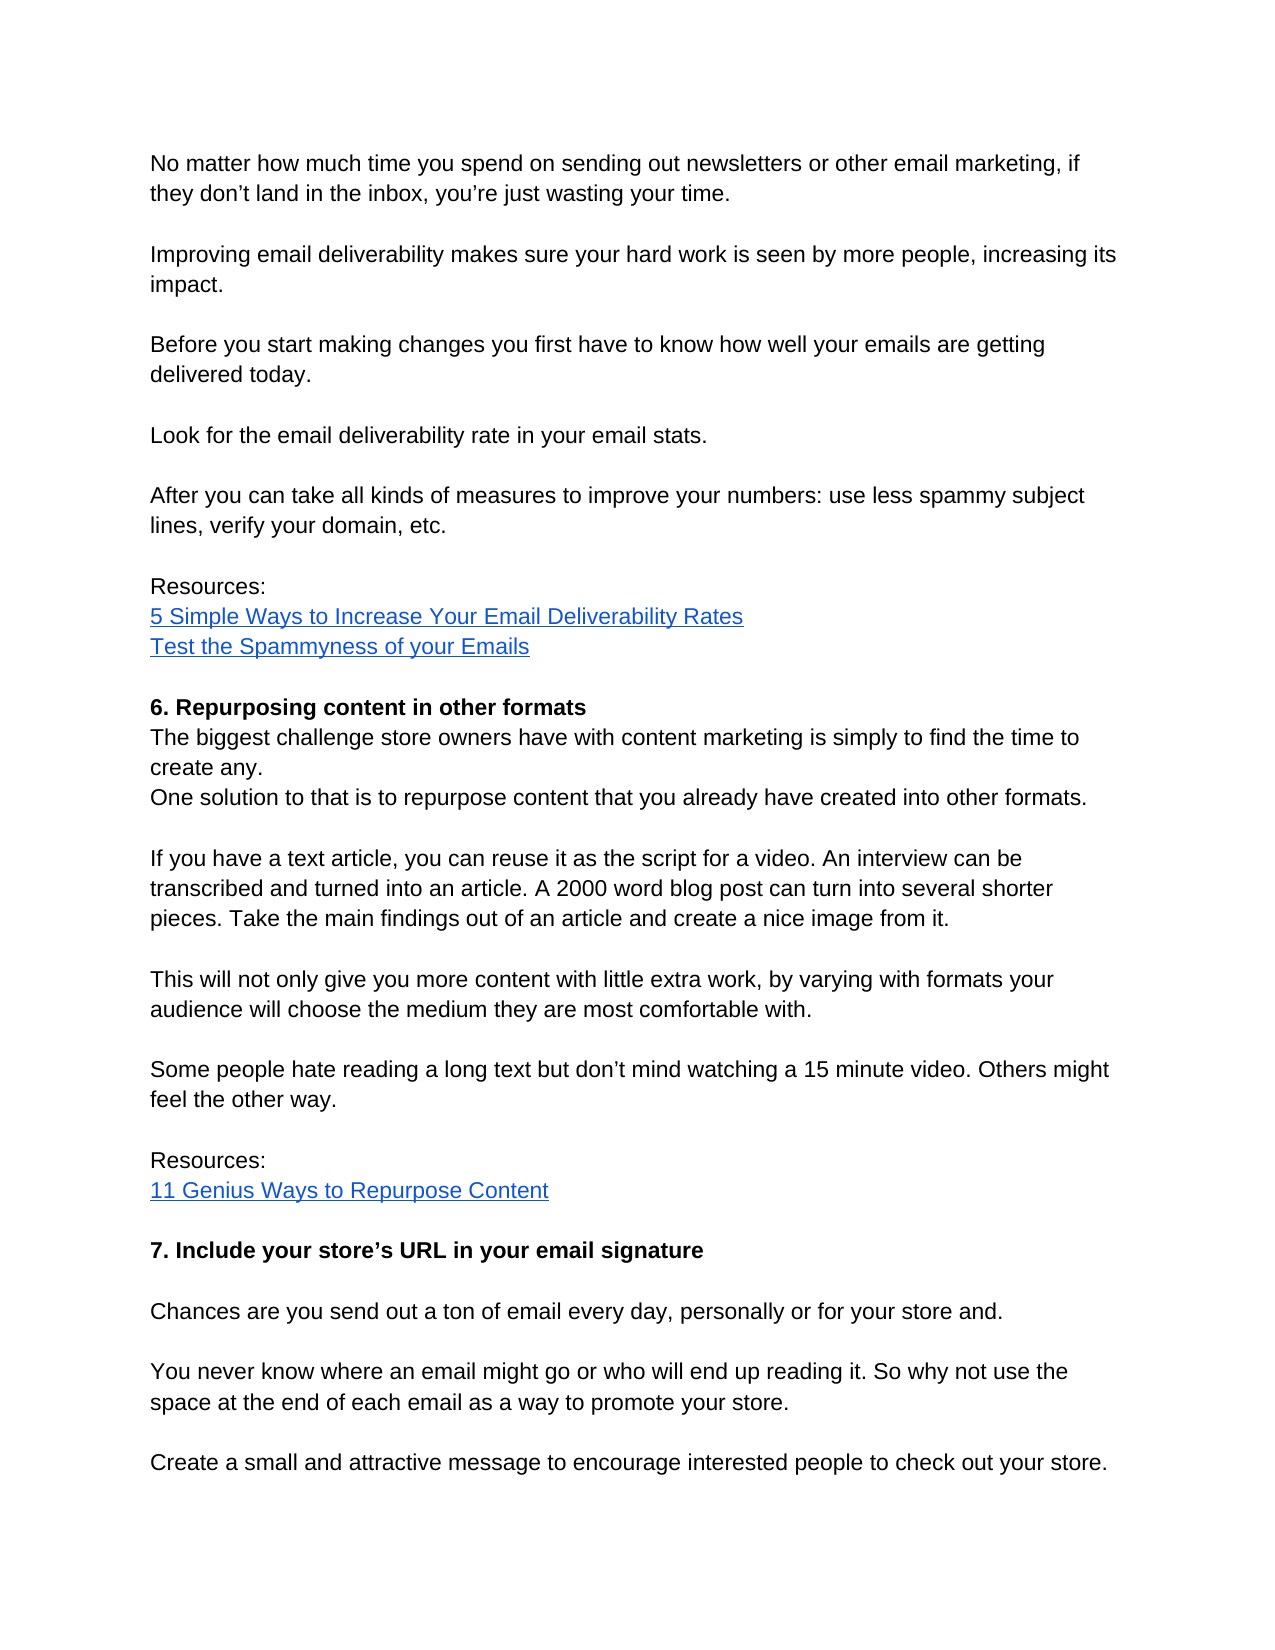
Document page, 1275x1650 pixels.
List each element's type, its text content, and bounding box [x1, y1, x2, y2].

text Create a small and attractive message to encourage interested people to check out your store. [150, 1449, 1125, 1475]
text 11 Genius Ways to Repurpose Content [150, 1177, 1125, 1203]
text Improving email deliverability makes sure your hard work is seen by more people, increasing its impact. [150, 241, 1125, 297]
text Resources: [150, 573, 1125, 599]
text Before you start making changes you first have to know how well your emails are getting delivered today. [150, 331, 1125, 388]
text Look for the email deliverability rate in your email stats. [150, 422, 1125, 448]
text After you can take all kinds of measures to improve your numbers: use less spammy subject lines, verify your domain, etc. [150, 482, 1125, 539]
text This will not only give you more content with little extra work, by varying with formats your audience will choose the medium they are most comfortable with. [150, 966, 1125, 1022]
text 7. Include your store’s URL in your email signature [150, 1237, 1125, 1264]
text Some people hate reading a long text but don’t mind watching a 15 minute video. Others might feel the other way. [150, 1056, 1125, 1113]
text 5 Simple Ways to Increase Your Email Deliverability Rates [150, 603, 1125, 629]
text 6. Repurposing content in other formats [150, 694, 1125, 720]
text You never know where an email might go or who will end up reading it. So why not use the space at the end of each email as a way to promote your store. [150, 1358, 1125, 1415]
text Chances are you send out a ton of email every day, personally or for your store and. [150, 1298, 1125, 1324]
text Test the Spammyness of your Emails [150, 633, 1125, 660]
text One solution to that is to repurpose content that you already have created into other formats. [150, 784, 1125, 811]
text Resources: [150, 1147, 1125, 1173]
text The biggest challenge store owners have with content marketing is simply to find the time to create any. [150, 724, 1125, 781]
text If you have a text article, you can reuse it as the script for a video. An interview can be transcribed and turned into an article. A 2000 word blog post can turn into several shorter pieces. Take the main findings out of an article and create a nice image from it. [150, 845, 1125, 932]
text No matter how much time you spend on sending out newsletters or other email marketing, if they don’t land in the inbox, you’re just wasting your time. [150, 150, 1125, 207]
